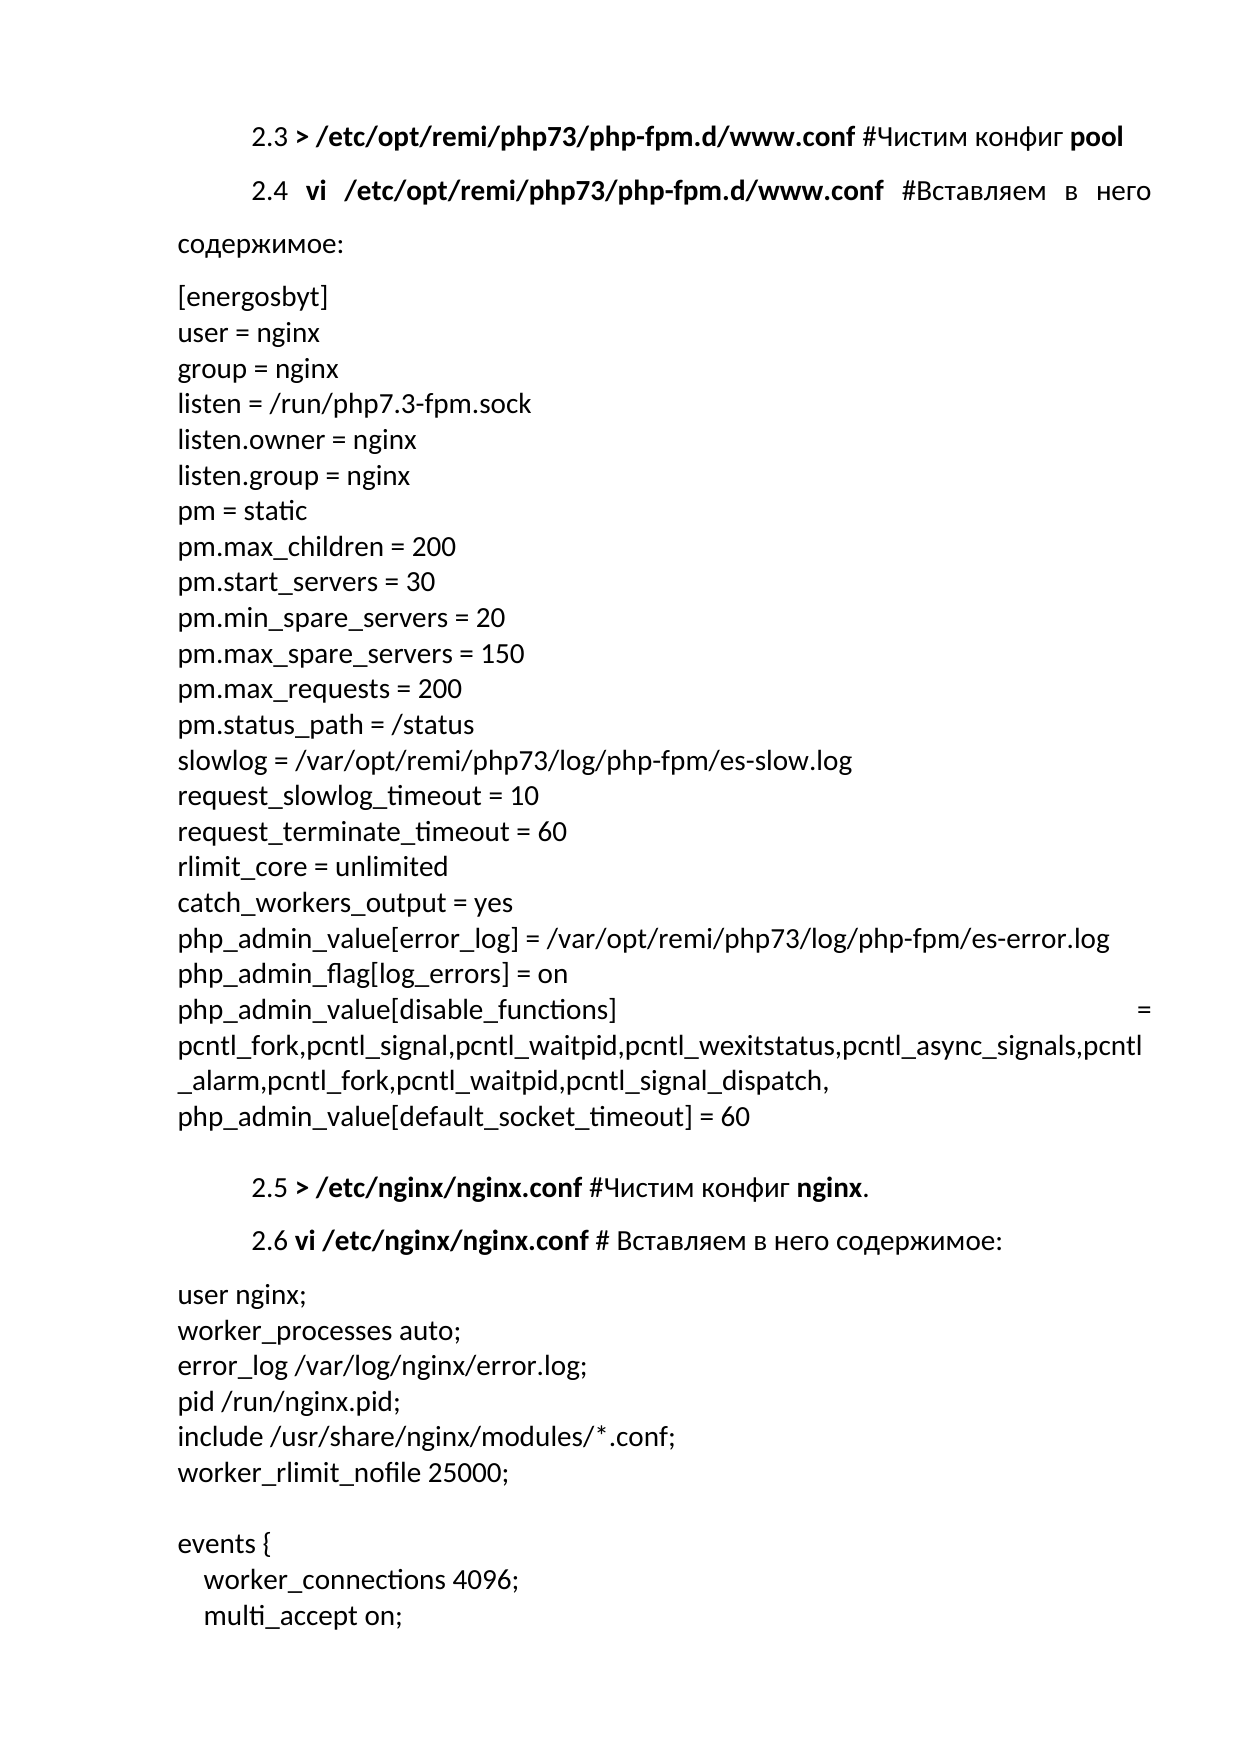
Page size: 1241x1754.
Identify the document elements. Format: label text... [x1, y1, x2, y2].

text pm.status_path = /status [177, 706, 1152, 742]
text slowlog = /var/opt/remi/php73/log/php-fpm/es-slow.log [177, 742, 1152, 777]
text pm.start_servers = 30 [177, 563, 1152, 599]
text pm = static [177, 492, 1152, 528]
text [energosbyt] [177, 278, 1152, 314]
text php_admin_flag[log_errors] = on [177, 955, 1152, 991]
text php_admin_value[disable_functions] = pcntl_fork,pcntl_signal,pcntl_waitpid,pcntl_wexitstatus,pcntl_async_signals,pcntl_alarm,pcntl_fork,pcntl_waitpid,pcntl_signal_dispatch, [177, 991, 1152, 1098]
text worker_connections 4096; [177, 1561, 1152, 1597]
text events { [177, 1525, 1152, 1561]
text listen.owner = nginx [177, 421, 1152, 457]
text pm.max_children = 200 [177, 528, 1152, 563]
text pid /run/nginx.pid; [177, 1383, 1152, 1418]
text multi_accept on; [177, 1597, 1152, 1632]
text request_terminate_timeout = 60 [177, 813, 1152, 848]
text 2.6 vi /etc/nginx/nginx.conf # Вставляем в него содержимое: [177, 1222, 1152, 1258]
text rlimit_core = unlimited [177, 848, 1152, 884]
text include /usr/share/nginx/modules/*.conf; [177, 1418, 1152, 1454]
text user nginx; [177, 1276, 1152, 1312]
text worker_rlimit_nofile 25000; [177, 1454, 1152, 1490]
text group = nginx [177, 350, 1152, 385]
text worker_processes auto; [177, 1312, 1152, 1347]
text user = nginx [177, 314, 1152, 350]
text catch_workers_output = yes [177, 884, 1152, 920]
text error_log /var/log/nginx/error.log; [177, 1347, 1152, 1383]
text pm.min_spare_servers = 20 [177, 599, 1152, 635]
text request_slowlog_timeout = 10 [177, 777, 1152, 813]
text 2.4 vi /etc/opt/remi/php73/php-fpm.d/www.conf #Вставляем в него содержимое: [177, 172, 1152, 261]
text pm.max_requests = 200 [177, 670, 1152, 706]
text php_admin_value[error_log] = /var/opt/remi/php73/log/php-fpm/es-error.log [177, 920, 1152, 955]
text listen = /run/php7.3-fpm.sock [177, 385, 1152, 421]
text 2.5 > /etc/nginx/nginx.conf #Чистим конфиг nginx. [177, 1169, 1152, 1205]
text php_admin_value[default_socket_timeout] = 60 [177, 1098, 1152, 1133]
text 2.3 > /etc/opt/remi/php73/php-fpm.d/www.conf #Чистим конфиг pool [177, 118, 1152, 154]
text pm.max_spare_servers = 150 [177, 635, 1152, 670]
text listen.group = nginx [177, 457, 1152, 492]
